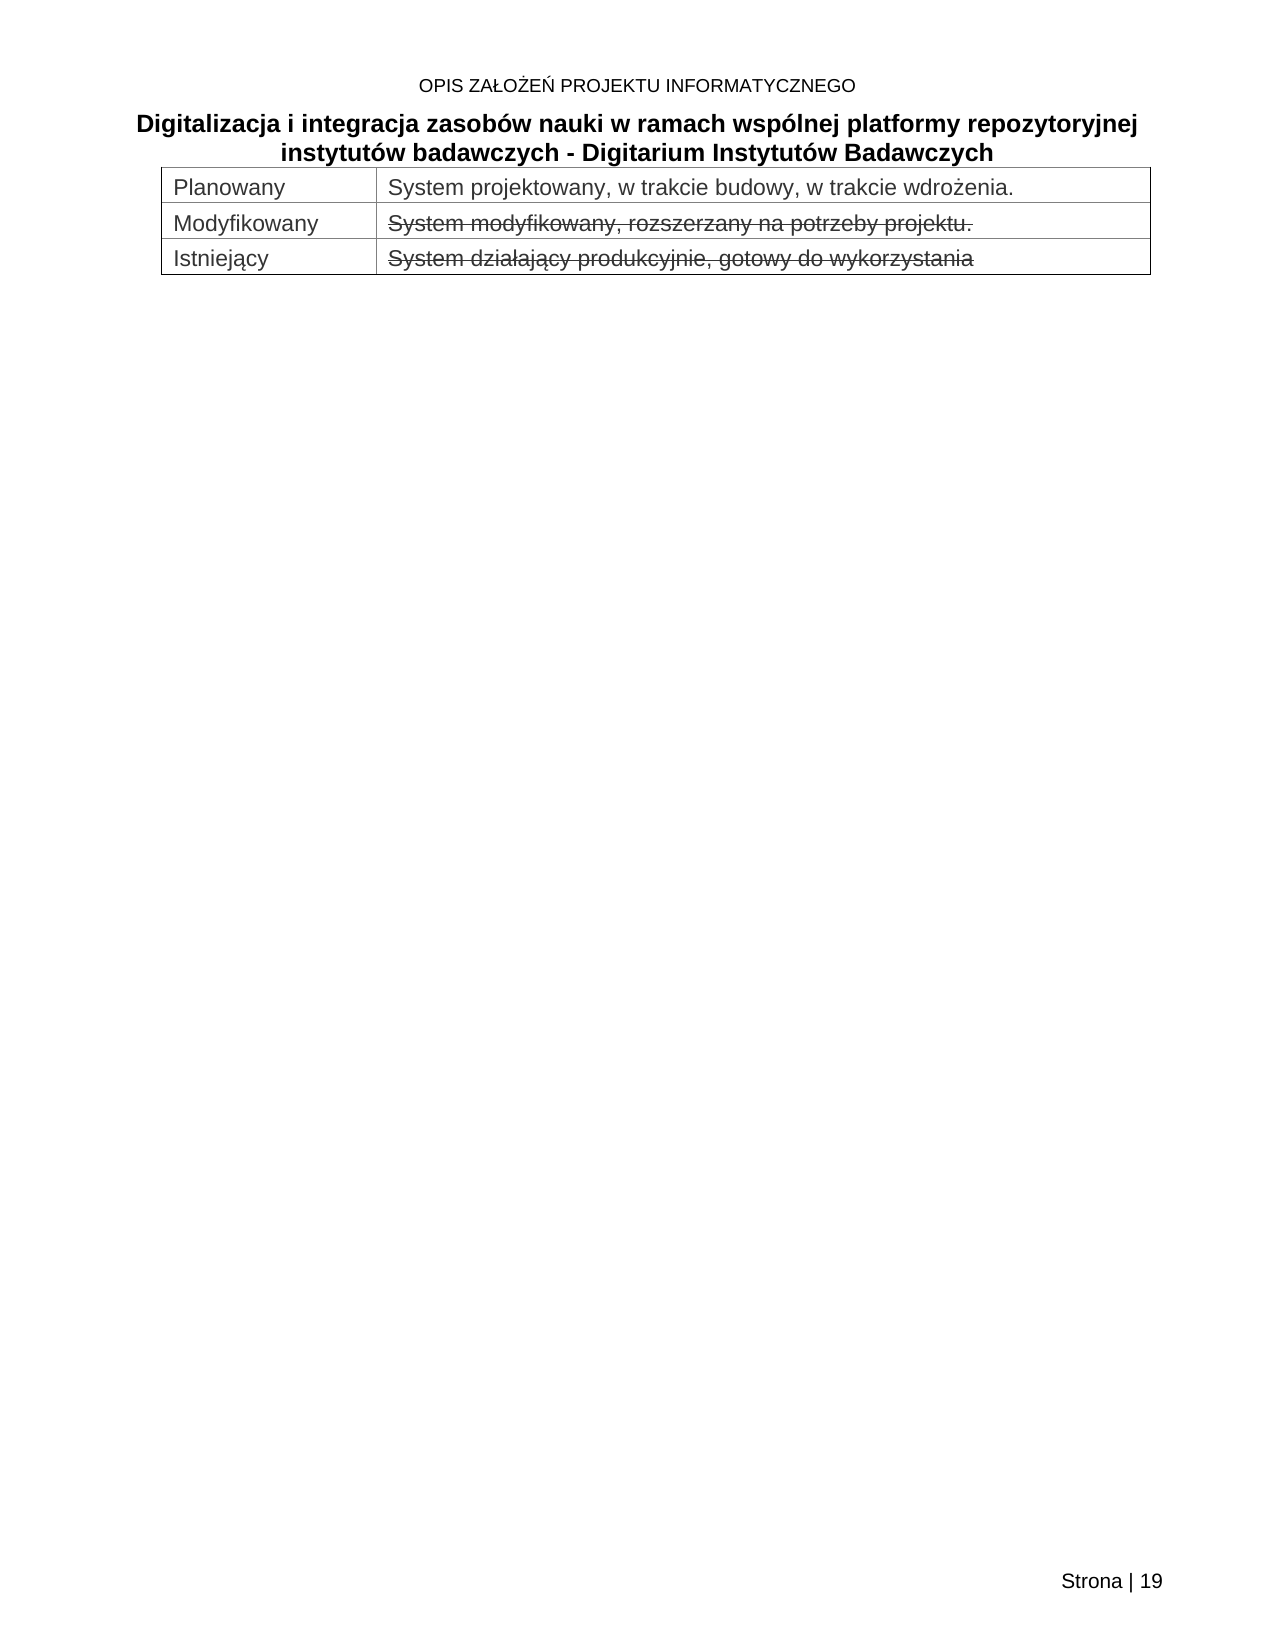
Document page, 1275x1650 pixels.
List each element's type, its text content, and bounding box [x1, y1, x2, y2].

table_cell Planowany [162, 168, 376, 202]
table_cell Istniejący [162, 239, 376, 274]
table_cell System działający produkcyjnie, gotowy do wykorzystania [377, 239, 1150, 274]
table_cell Modyfikowany [162, 203, 376, 238]
table_cell System modyfikowany, rozszerzany na potrzeby projektu. [377, 203, 1150, 238]
table_cell System projektowany, w trakcie budowy, w trakcie wdrożenia. [377, 168, 1150, 202]
